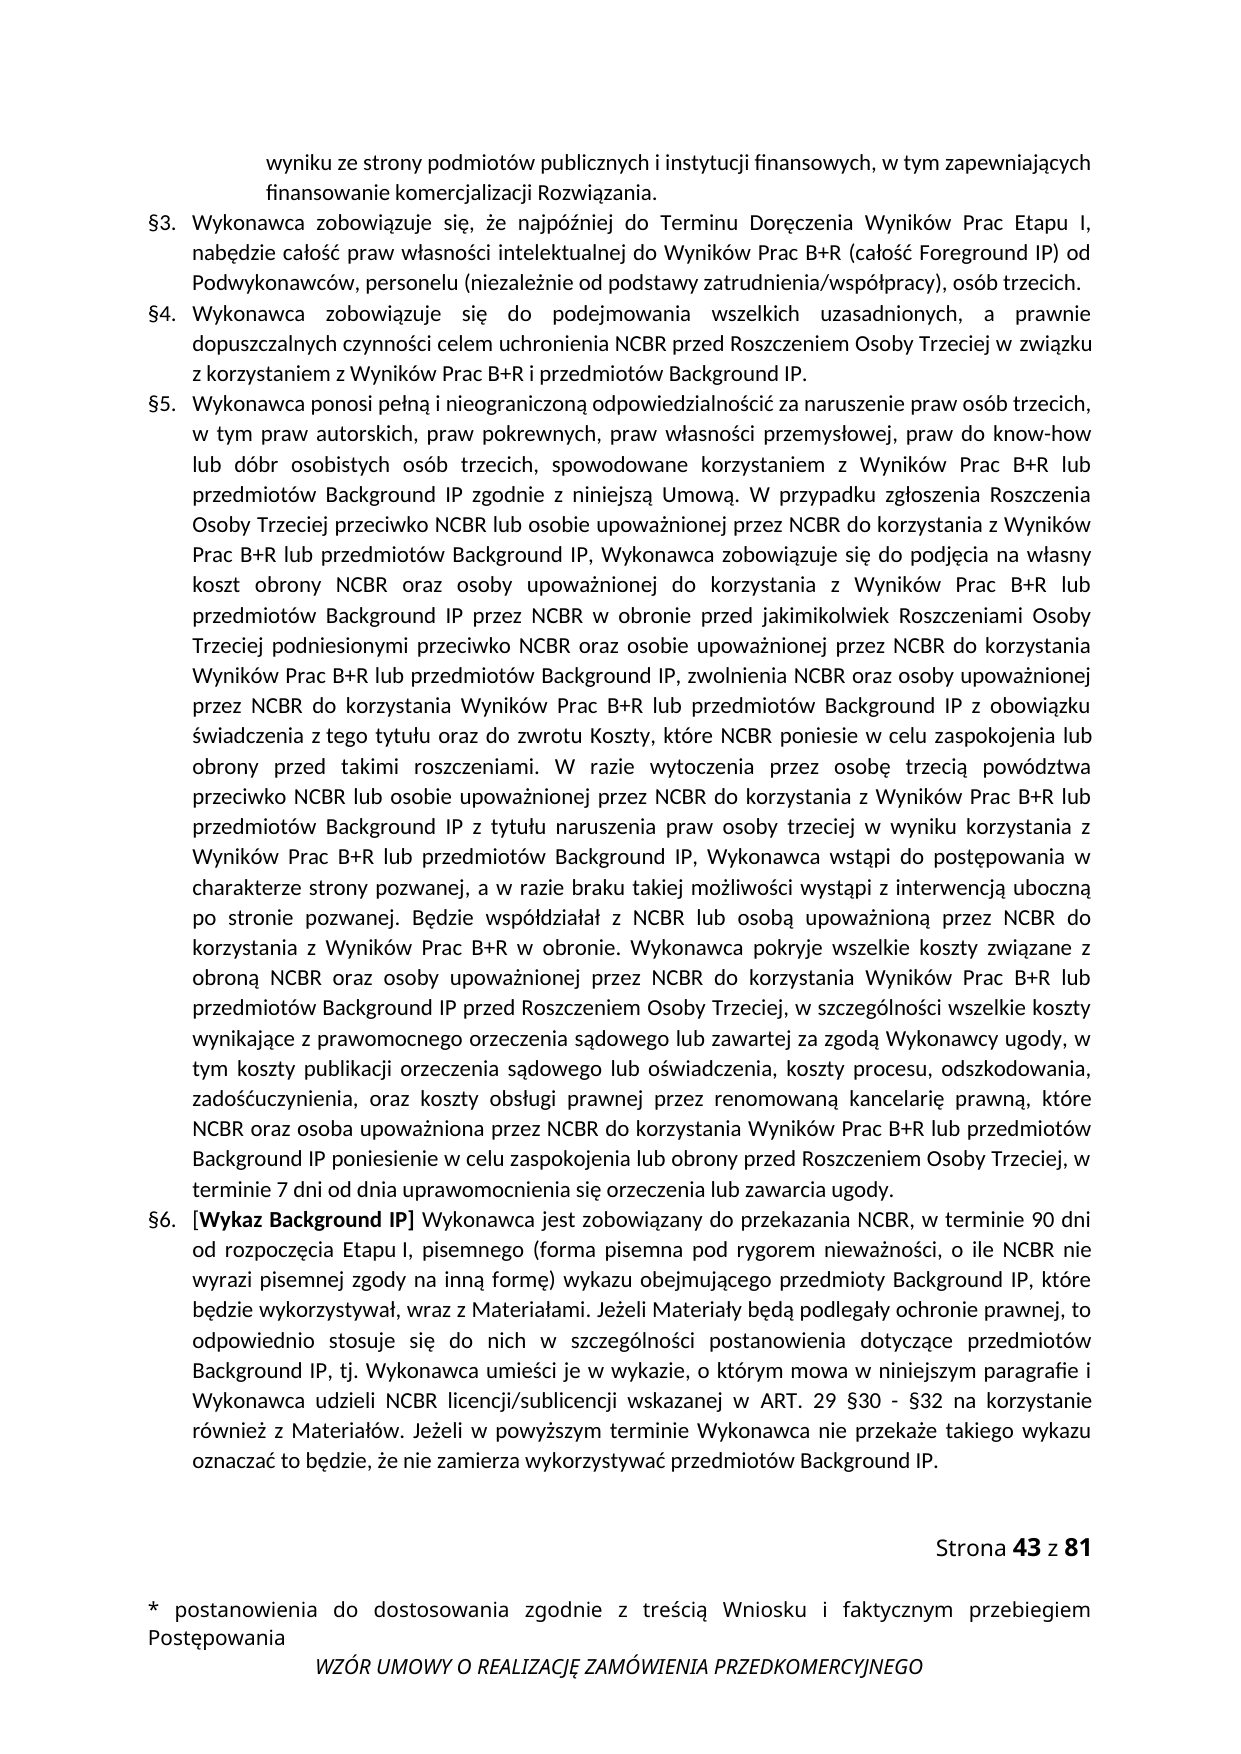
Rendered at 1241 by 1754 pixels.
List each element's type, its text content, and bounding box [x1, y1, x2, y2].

list [Wykaz Background IP] Wykonawca jest zobowiązany do przekazania NCBR, w terminie 90 dni od rozpoczęcia Etapu I, pisemnego (forma pisemna pod rygorem nieważności, o ile NCBR nie wyrazi pisemnej zgody na inną formę) wykazu obejmującego przedmioty Background IP, które będzie wykorzystywał, wraz z Materiałami. Jeżeli Materiały będą podlegały ochronie prawnej, to odpowiednio stosuje się do nich w szczególności postanowienia dotyczące przedmiotów Background IP, tj. Wykonawca umieści je w wykazie, o którym mowa w niniejszym paragrafie i Wykonawca udzieli NCBR licencji/sublicencji wskazanej w ART. 29 §30 - §32 na korzystanie również z Materiałów. Jeżeli w powyższym terminie Wykonawca nie przekaże takiego wykazu oznaczać to będzie, że nie zamierza wykorzystywać przedmiotów Background IP. [148, 1205, 1093, 1474]
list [228, 148, 1093, 206]
list Wykonawca ponosi pełną i nieograniczoną odpowiedzialnościć za naruszenie praw osób trzecich, w tym praw autorskich, praw pokrewnych, praw własności przemysłowej, praw do know-how lub dóbr osobistych osób trzecich, spowodowane korzystaniem z Wyników Prac B+R lub przedmiotów Background IP zgodnie z niniejszą Umową. W przypadku zgłoszenia Roszczenia Osoby Trzeciej przeciwko NCBR lub osobie upoważnionej przez NCBR do korzystania z Wyników Prac B+R lub przedmiotów Background IP, Wykonawca zobowiązuje się do podjęcia na własny koszt obrony NCBR oraz osoby upoważnionej do korzystania z Wyników Prac B+R lub przedmiotów Background IP przez NCBR w obronie przed jakimikolwiek Roszczeniami Osoby Trzeciej podniesionymi przeciwko NCBR oraz osobie upoważnionej przez NCBR do korzystania Wyników Prac B+R lub przedmiotów Background IP, zwolnienia NCBR oraz osoby upoważnionej przez NCBR do korzystania Wyników Prac B+R lub przedmiotów Background IP z obowiązku świadczenia z tego tytułu oraz do zwrotu Koszty, które NCBR poniesie w celu zaspokojenia lub obrony przed takimi roszczeniami. W razie wytoczenia przez osobę trzecią powództwa przeciwko NCBR lub osobie upoważnionej przez NCBR do korzystania z Wyników Prac B+R lub przedmiotów Background IP z tytułu naruszenia praw osoby trzeciej w wyniku korzystania z Wyników Prac B+R lub przedmiotów Background IP, Wykonawca wstąpi do postępowania w charakterze strony pozwanej, a w razie braku takiej możliwości wystąpi z interwencją uboczną po stronie pozwanej. Będzie współdziałał z NCBR lub osobą upoważnioną przez NCBR do korzystania z Wyników Prac B+R w obronie. Wykonawca pokryje wszelkie koszty związane z obroną NCBR oraz osoby upoważnionej przez NCBR do korzystania Wyników Prac B+R lub przedmiotów Background IP przed Roszczeniem Osoby Trzeciej, w szczególności wszelkie koszty wynikające z prawomocnego orzeczenia sądowego lub zawartej za zgodą Wykonawcy ugody, w tym koszty publikacji orzeczenia sądowego lub oświadczenia, koszty procesu, odszkodowania, zadośćuczynienia, oraz koszty obsługi prawnej przez renomowaną kancelarię prawną, które NCBR oraz osoba upoważniona przez NCBR do korzystania Wyników Prac B+R lub przedmiotów Background IP poniesienie w celu zaspokojenia lub obrony przed Roszczeniem Osoby Trzeciej, w terminie 7 dni od dnia uprawomocnienia się orzeczenia lub zawarcia ugody. [148, 389, 1093, 1203]
list Wykonawca zobowiązuje się, że najpóźniej do Terminu Doręczenia Wyników Prac Etapu I, nabędzie całość praw własności intelektualnej do Wyników Prac B+R (całość Foreground IP) od Podwykonawców, personelu (niezależnie od podstawy zatrudnienia/współpracy), osób trzecich. [148, 208, 1093, 296]
list Wykonawca zobowiązuje się do podejmowania wszelkich uzasadnionych, a prawnie dopuszczalnych czynności celem uchronienia NCBR przed Roszczeniem Osoby Trzeciej w związku z korzystaniem z Wyników Prac B+R i przedmiotów Background IP. [148, 299, 1093, 387]
